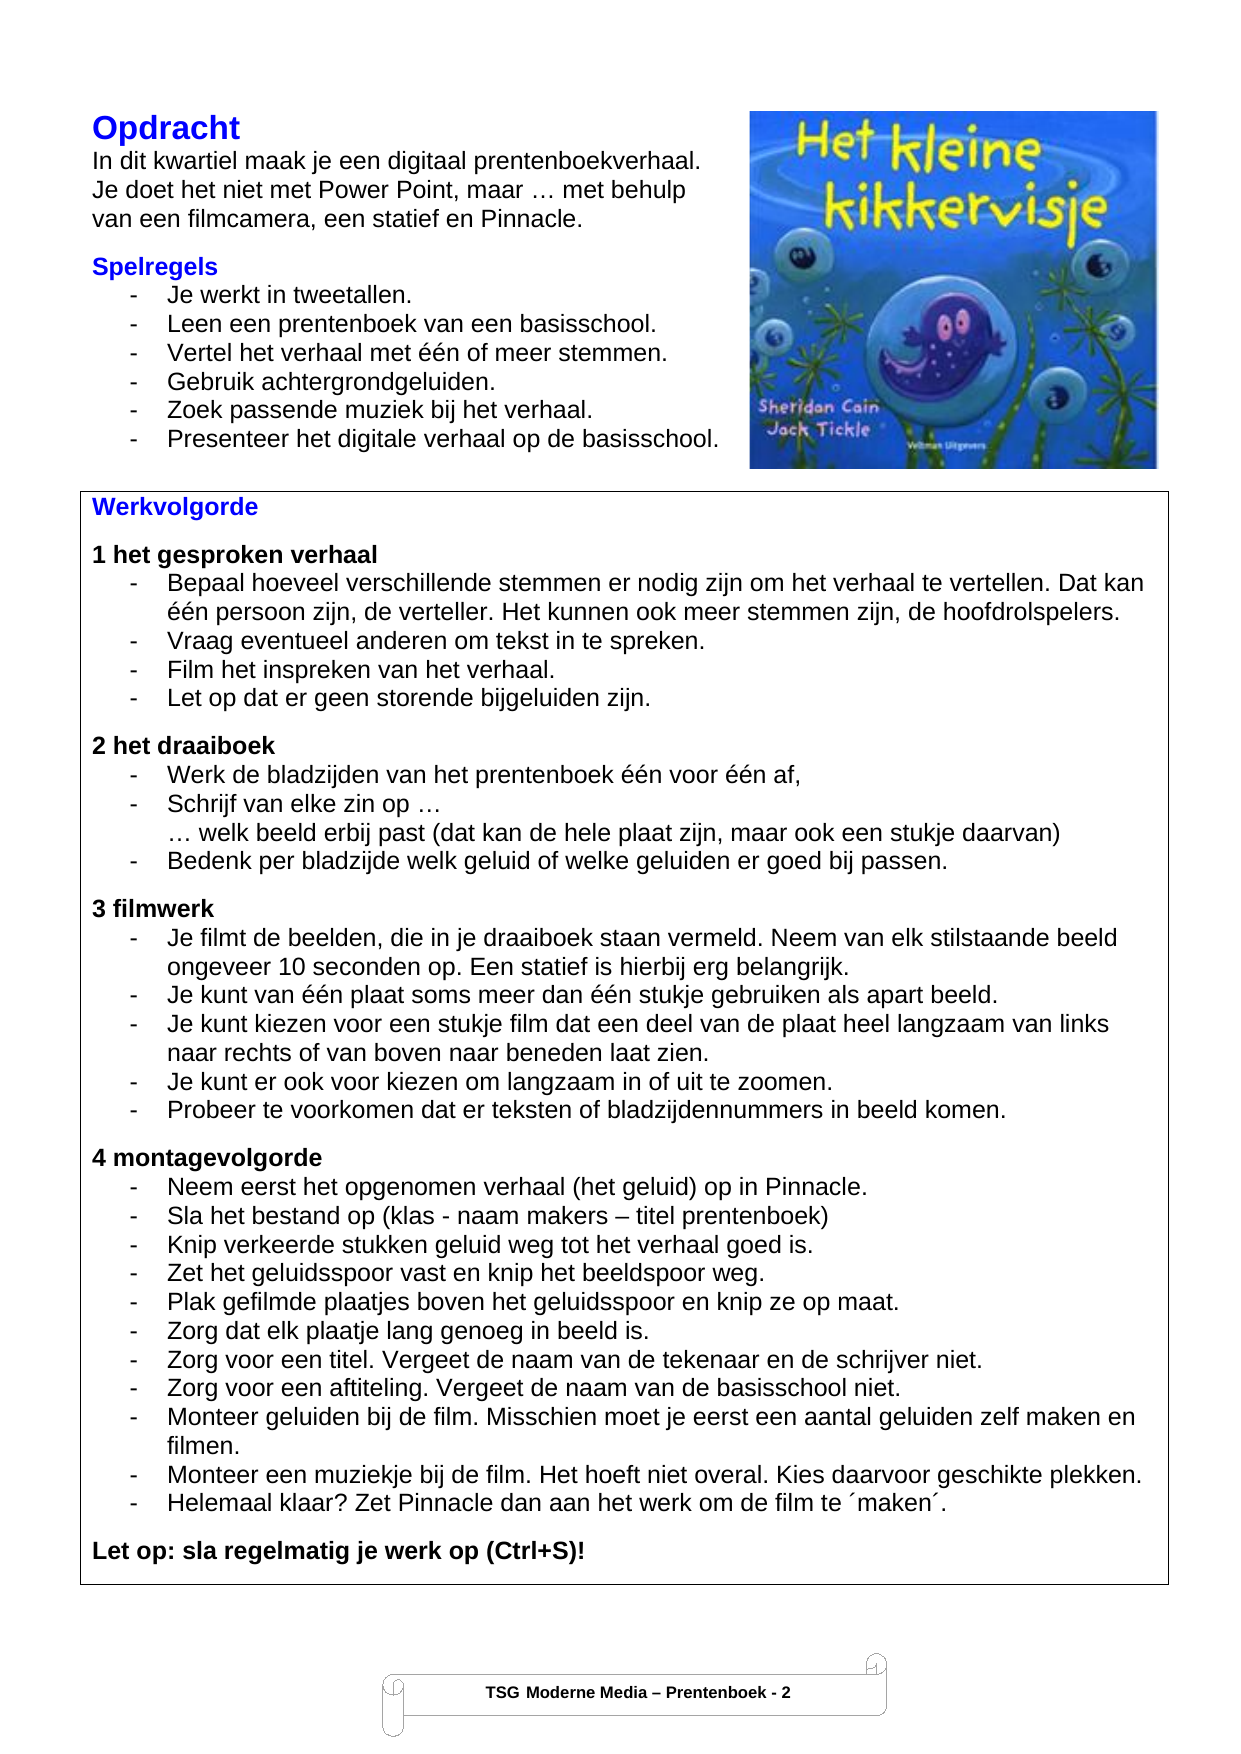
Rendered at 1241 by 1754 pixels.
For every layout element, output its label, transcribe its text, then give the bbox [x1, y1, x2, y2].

table_header Werkvolgorde 1 het gesproken verhaal Bepaal hoeveel verschillende stemmen er nodig zijn om het verhaal te vertellen. Dat kan één persoon zijn, de verteller. Het kunnen ook meer stemmen zijn, de hoofdrolspelers. Vraag eventueel anderen om tekst in te spreken. Film het inspreken van het verhaal. Let op dat er geen storende bijgeluiden zijn. 2 het draaiboek Werk de bladzijden van het prentenboek één voor één af, Schrijf van elke zin op … … welk beeld erbij past (dat kan de hele plaat zijn, maar ook een stukje daarvan) Bedenk per bladzijde welk geluid of welke geluiden er goed bij passen. 3 filmwerk Je filmt de beelden, die in je draaiboek staan vermeld. Neem van elk stilstaande beeld ongeveer 10 seconden op. Een statief is hierbij erg belangrijk. Je kunt van één plaat soms meer dan één stukje gebruiken als apart beeld. Je kunt kiezen voor een stukje film dat een deel van de plaat heel langzaam van links naar rechts of van boven naar beneden laat zien. Je kunt er ook voor kiezen om langzaam in of uit te zoomen. Probeer te voorkomen dat er teksten of bladzijdennummers in beeld komen. 4 montagevolgorde Neem eerst het opgenomen verhaal (het geluid) op in Pinnacle. Sla het bestand op (klas - naam makers – titel prentenboek) Knip verkeerde stukken geluid weg tot het verhaal goed is. Zet het geluidsspoor vast en knip het beeldspoor weg. Plak gefilmde plaatjes boven het geluidsspoor en knip ze op maat. Zorg dat elk plaatje lang genoeg in beeld is. Zorg voor een titel. Vergeet de naam van de tekenaar en de schrijver niet. Zorg voor een aftiteling. Vergeet de naam van de basisschool niet. Monteer geluiden bij de film. Misschien moet je eerst een aantal geluiden zelf maken en filmen. Monteer een muziekje bij de film. Het hoeft niet overal. Kies daarvoor geschikte plekken. Helemaal klaar? Zet Pinnacle dan aan het werk om de film te ´maken´. Let op: sla regelmatig je werk op (Ctrl+S)! [81, 492, 1168, 1584]
table_header Opdracht In dit kwartiel maak je een digitaal prentenboekverhaal. Je doet het niet met Power Point, maar … met behulp van een filmcamera, een statief en Pinnacle. Spelregels Je werkt in tweetallen. Leen een prentenboek van een basisschool. Vertel het verhaal met één of meer stemmen. Gebruik achtergrondgeluiden. Zoek passende muziek bij het verhaal. Presenteer het digitale verhaal op de basisschool. [81, 108, 738, 472]
picture [749, 111, 1159, 469]
table_header [738, 108, 1168, 472]
